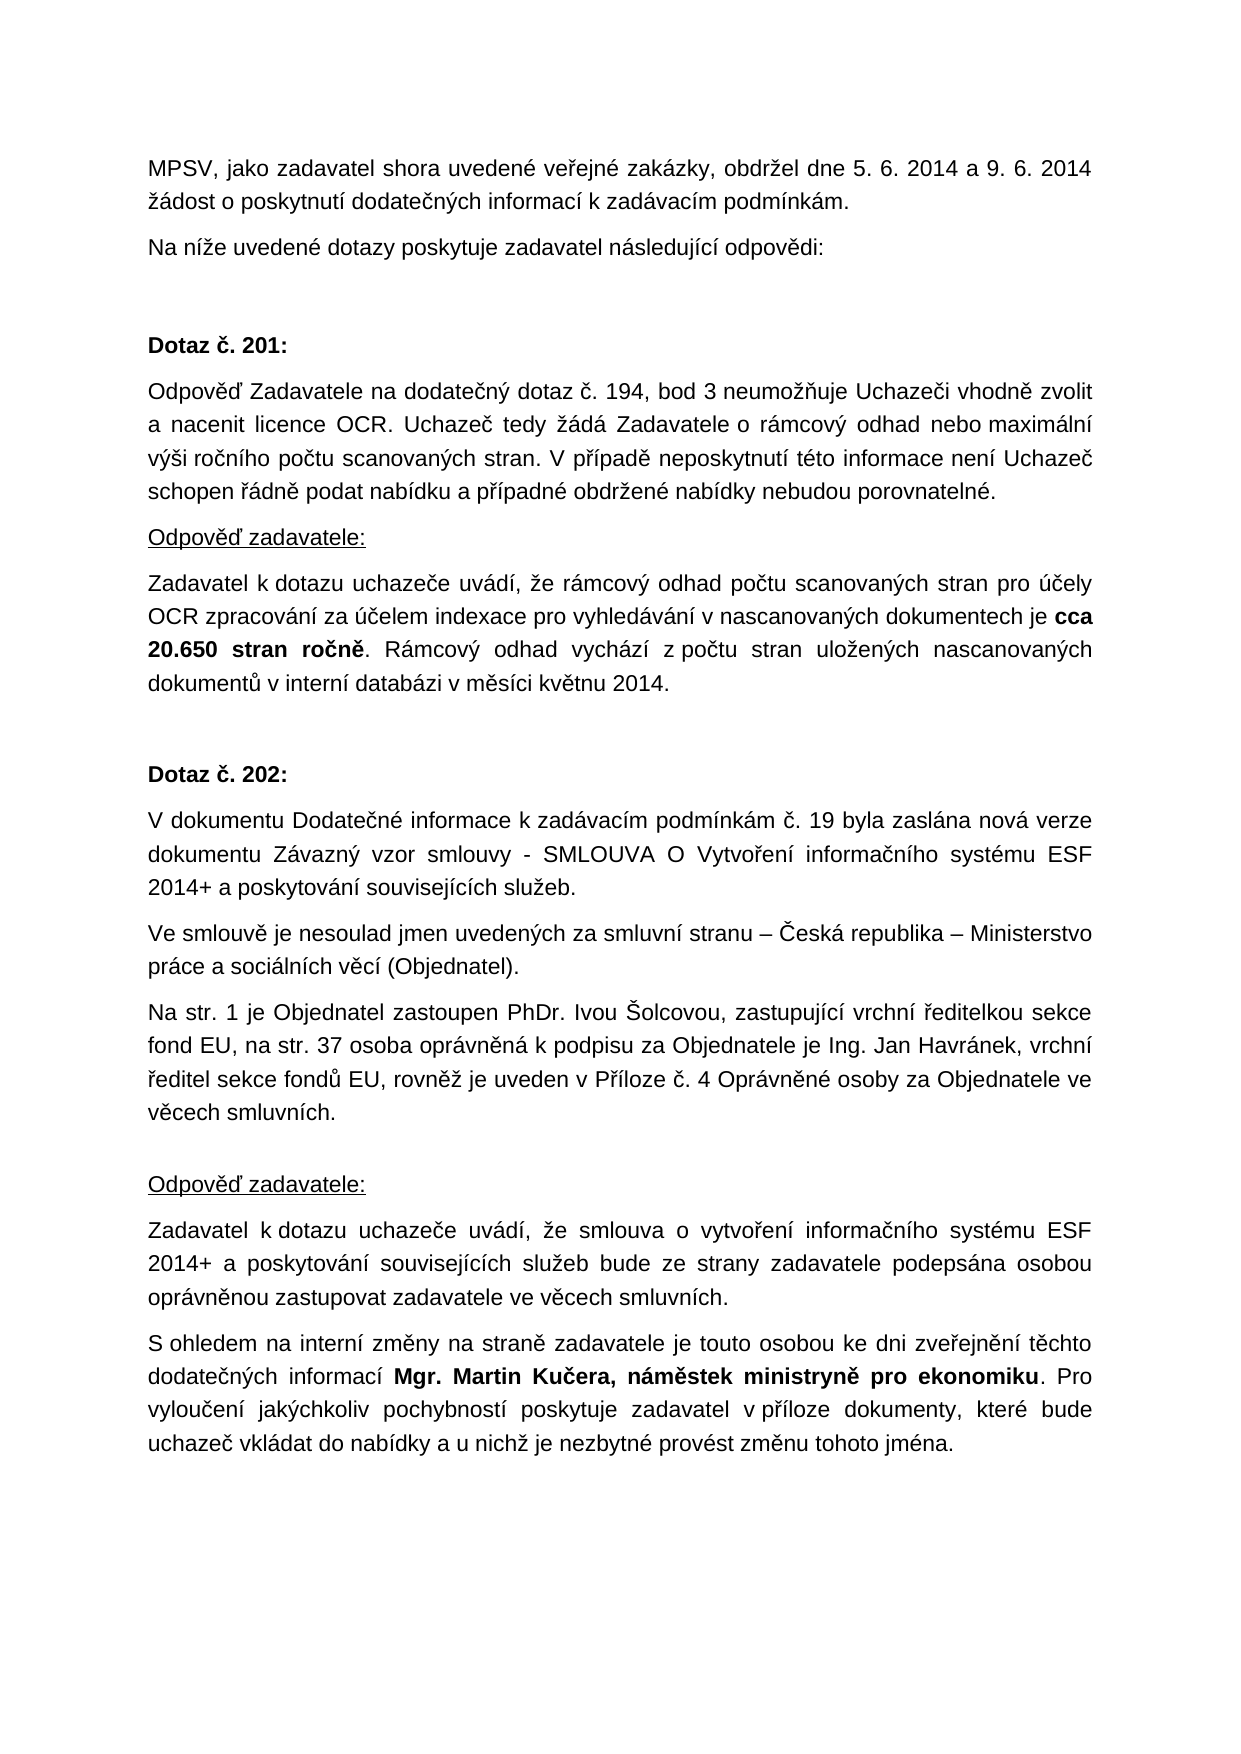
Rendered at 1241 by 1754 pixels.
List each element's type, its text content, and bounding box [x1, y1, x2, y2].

text Na str. 1 je Objednatel zastoupen PhDr. Ivou Šolcovou, zastupující vrchní ředitelkou sekce fond EU, na str. 37 osoba oprávněná k podpisu za Objednatele je Ing. Jan Havránek, vrchní ředitel sekce fondů EU, rovněž je uveden v Příloze č. 4 Oprávněné osoby za Objednatele ve věcech smluvních. [148, 992, 1093, 1125]
text Odpověď Zadavatele na dodatečný dotaz č. 194, bod 3 neumožňuje Uchazeči vhodně zvolit a nacenit licence OCR. Uchazeč tedy žádá Zadavatele o rámcový odhad nebo maximální výši ročního počtu scanovaných stran. V případě neposkytnutí této informace není Uchazeč schopen řádně podat nabídku a případné obdržené nabídky nebudou porovnatelné. [148, 371, 1093, 504]
text S ohledem na interní změny na straně zadavatele je touto osobou ke dni zveřejnění těchto dodatečných informací Mgr. Martin Kučera, náměstek ministryně pro ekonomiku. Pro vyloučení jakýchkoliv pochybností poskytuje zadavatel v příloze dokumenty, které bude uchazeč vkládat do nabídky a u nichž je nezbytné provést změnu tohoto jména. [148, 1322, 1093, 1456]
text Ve smlouvě je nesoulad jmen uvedených za smluvní stranu – Česká republika – Ministerstvo práce a sociálních věcí (Objednatel). [148, 913, 1093, 979]
text Zadavatel k dotazu uchazeče uvádí, že rámcový odhad počtu scanovaných stran pro účely OCR zpracování za účelem indexace pro vyhledávání v nascanovaných dokumentech je cca 20.650 stran ročně. Rámcový odhad vychází z počtu stran uložených nascanovaných dokumentů v interní databázi v měsíci květnu 2014. [148, 563, 1093, 696]
text V dokumentu Dodatečné informace k zadávacím podmínkám č. 19 byla zaslána nová verze dokumentu Závazný vzor smlouvy - SMLOUVA O Vytvoření informačního systému ESF 2014+ a poskytování souvisejících služeb. [148, 800, 1093, 900]
text Dotaz č. 202: [148, 754, 1093, 788]
text Dotaz č. 201: [148, 325, 1093, 359]
text Odpověď zadavatele: [148, 517, 1093, 550]
text MPSV, jako zadavatel shora uvedené veřejné zakázky, obdržel dne 5. 6. 2014 a 9. 6. 2014 žádost o poskytnutí dodatečných informací k zadávacím podmínkám. [148, 148, 1093, 214]
text Odpověď zadavatele: [148, 1164, 1093, 1197]
text Zadavatel k dotazu uchazeče uvádí, že smlouva o vytvoření informačního systému ESF 2014+ a poskytování souvisejících služeb bude ze strany zadavatele podepsána osobou oprávněnou zastupovat zadavatele ve věcech smluvních. [148, 1210, 1093, 1310]
text Na níže uvedené dotazy poskytuje zadavatel následující odpovědi: [148, 227, 1093, 260]
